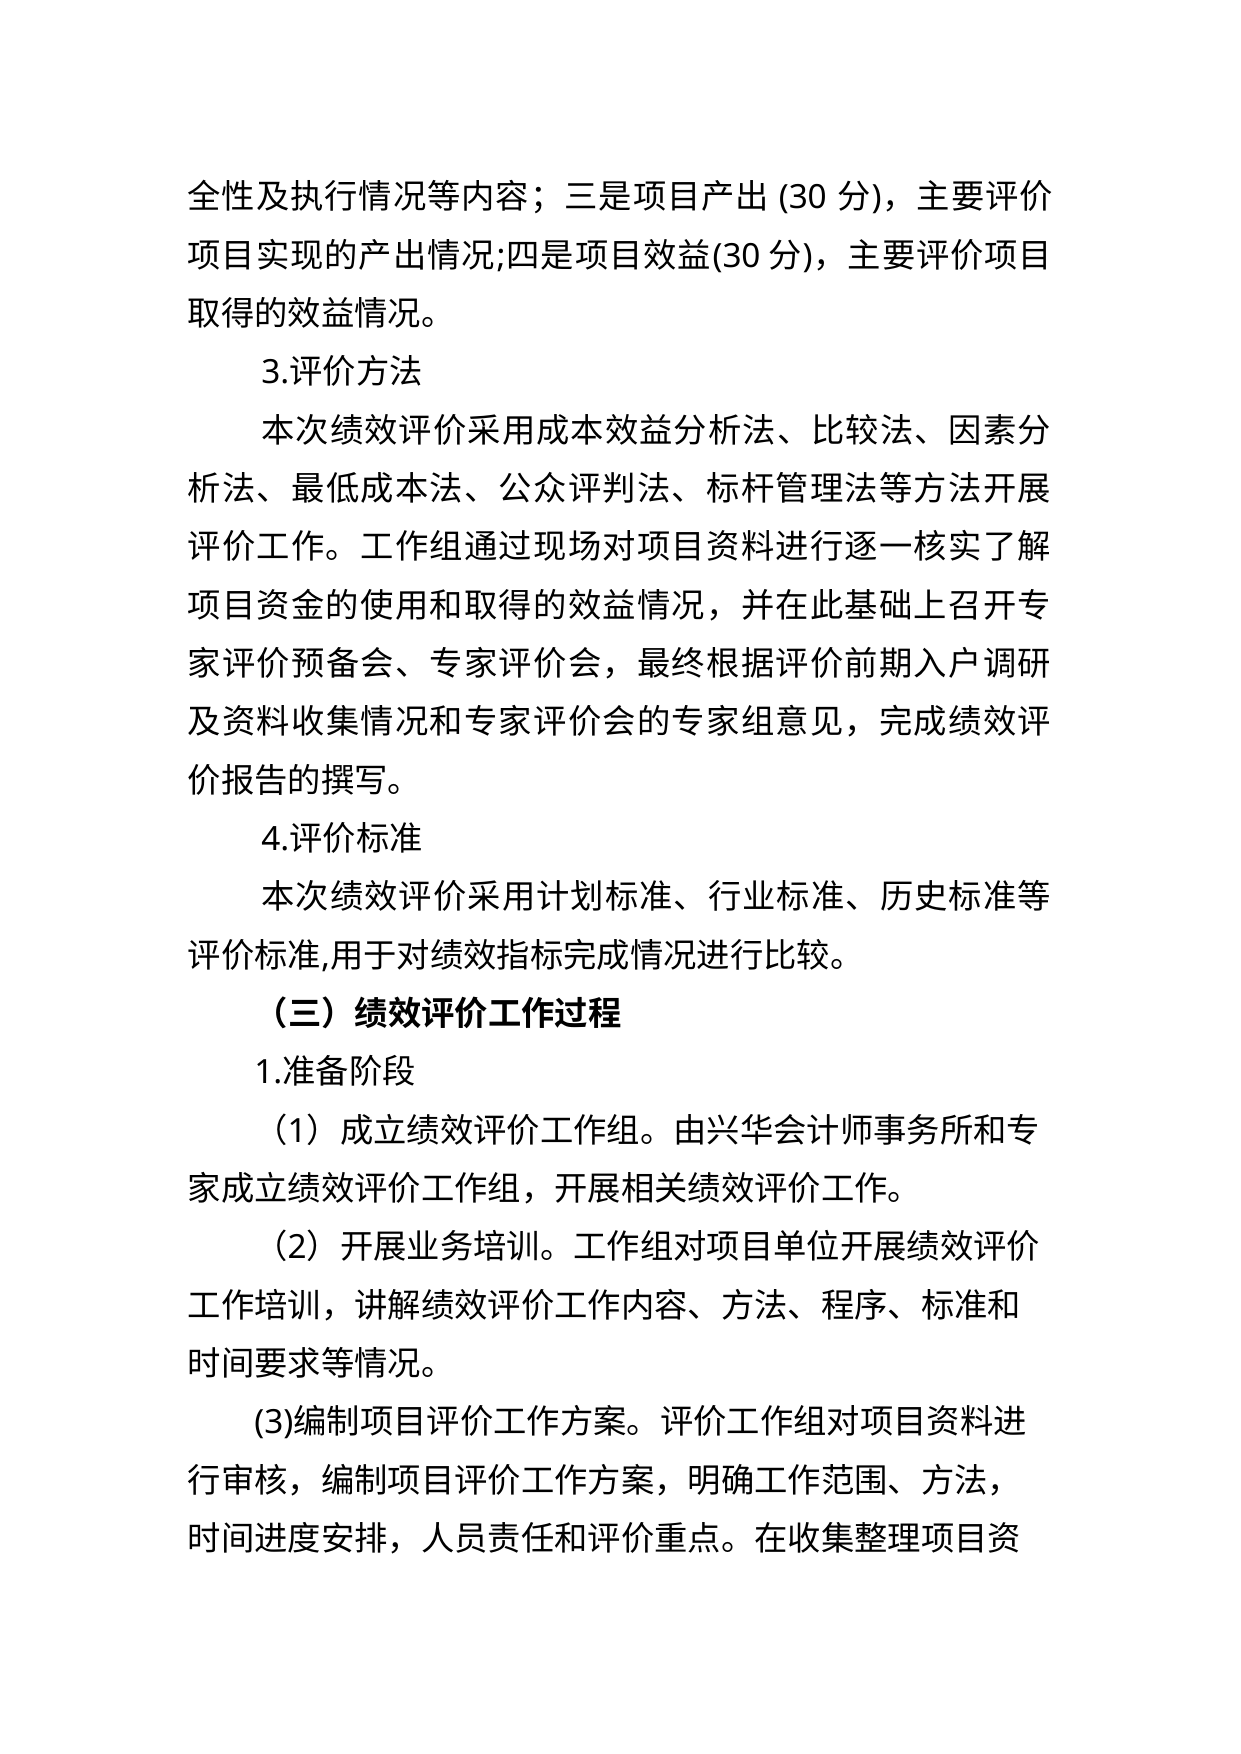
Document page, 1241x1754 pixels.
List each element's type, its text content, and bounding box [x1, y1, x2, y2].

text 3.评价方法 [187, 337, 1053, 395]
text （1）成立绩效评价工作组。由兴华会计师事务所和专家成立绩效评价工作组，开展相关绩效评价工作。 [187, 1095, 1053, 1212]
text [187, 1387, 1053, 1562]
text 4.评价标准 [187, 804, 1053, 862]
text （2）开展业务培训。工作组对项目单位开展绩效评价工作培训，讲解绩效评价工作内容、方法、程序、标准和时间要求等情况。 [187, 1212, 1053, 1387]
text 1.准备阶段 [187, 1037, 1053, 1095]
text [187, 162, 1053, 337]
subtitle （三）绩效评价工作过程 [187, 979, 1053, 1037]
text 本次绩效评价采用计划标准、行业标准、历史标准等评价标准,用于对绩效指标完成情况进行比较。 [187, 862, 1053, 979]
text 本次绩效评价采用成本效益分析法、比较法、因素分析法、最低成本法、公众评判法、标杆管理法等方法开展评价工作。工作组通过现场对项目资料进行逐一核实了解项目资金的使用和取得的效益情况，并在此基础上召开专家评价预备会、专家评价会，最终根据评价前期入户调研及资料收集情况和专家评价会的专家组意见，完成绩效评价报告的撰写。 [187, 395, 1053, 804]
